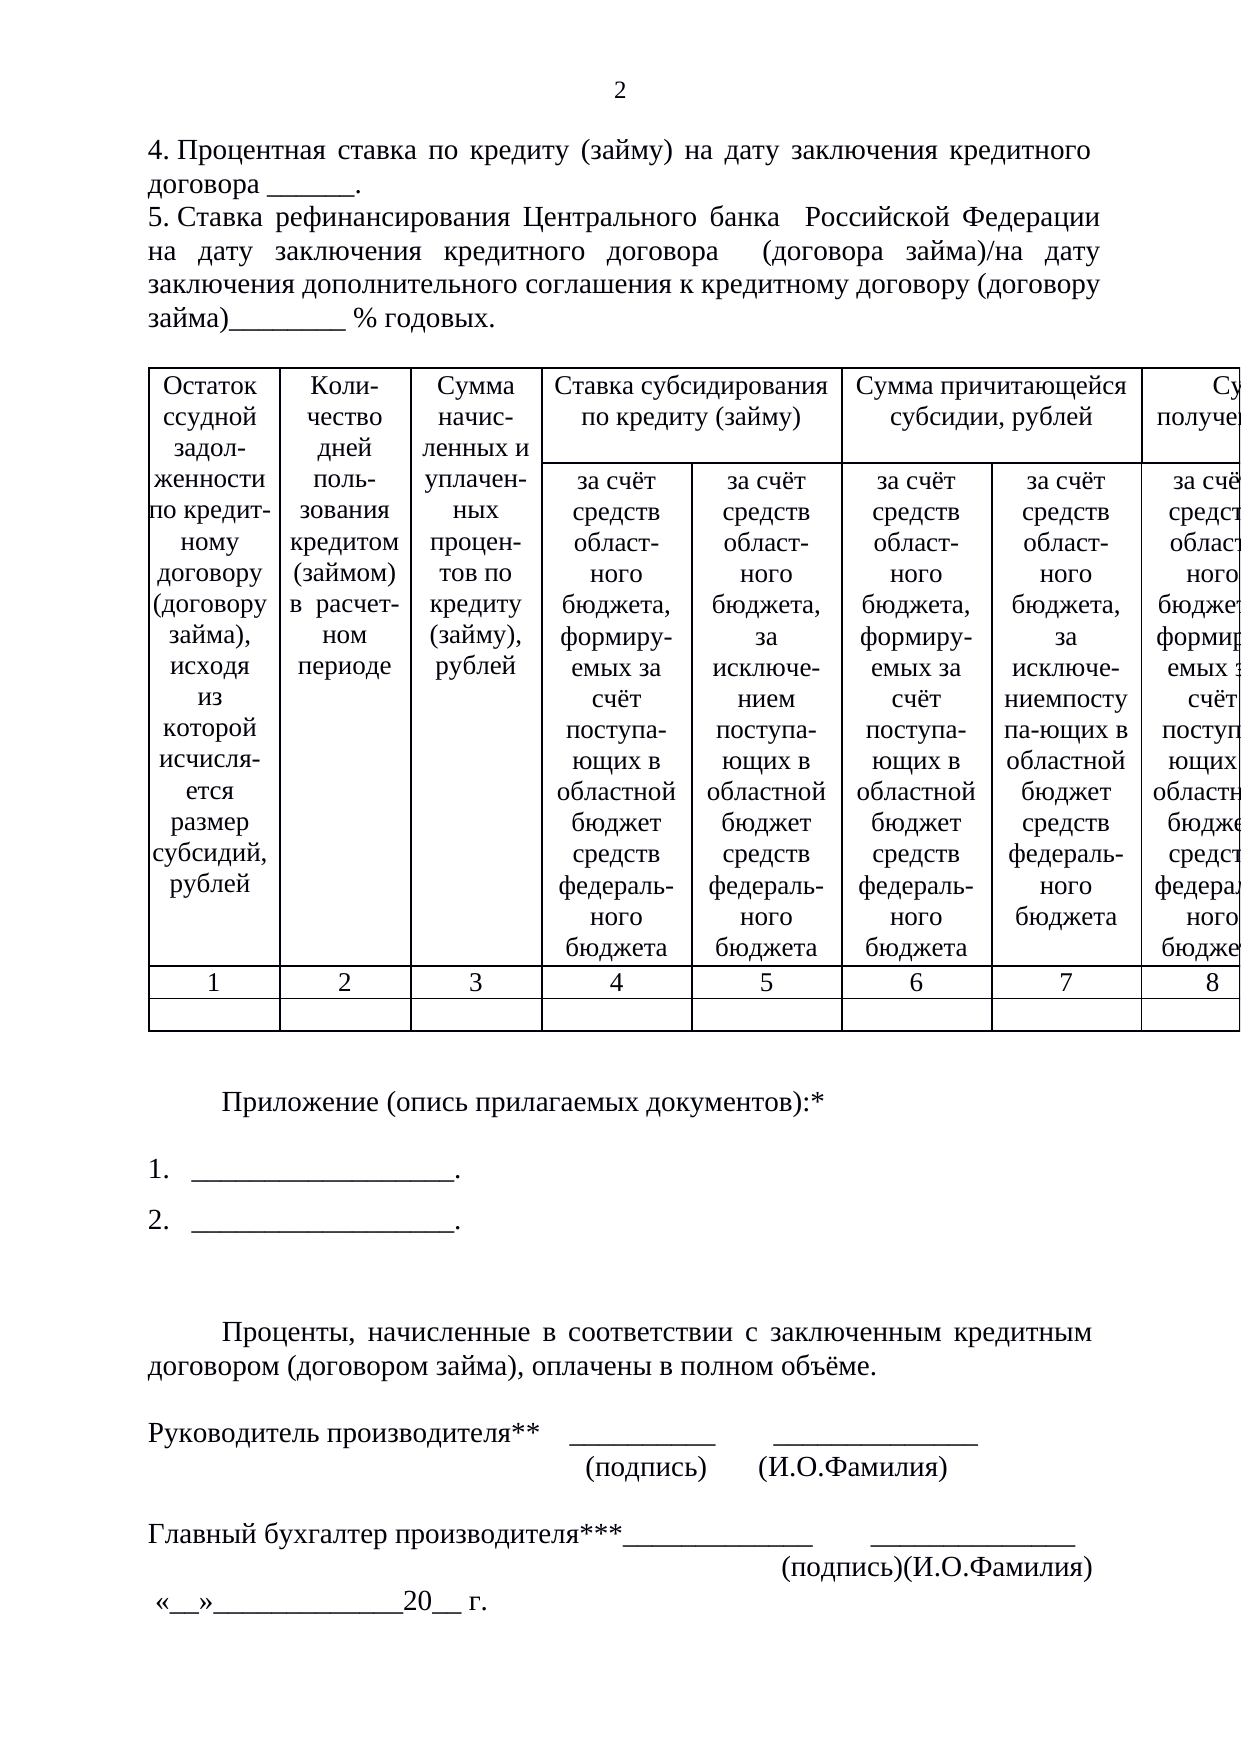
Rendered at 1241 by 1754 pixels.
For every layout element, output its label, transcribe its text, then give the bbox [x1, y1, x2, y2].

table_cell 5 [693, 967, 841, 998]
table_header Ставка субсидирования по кредиту (займу) [543, 369, 841, 462]
text 1. __________________. [148, 1152, 1092, 1185]
text 4. Процентная ставка по кредиту (займу) на дату заключения кредитного договора ______. [148, 132, 1092, 199]
table_header Остаток ссудной задол- женности по кредит-ному договору (договору займа), исходя из которой исчисля-ется размер субсидий, рублей [150, 369, 279, 965]
table_cell 6 [843, 967, 991, 998]
table_cell 2 [281, 967, 410, 998]
table_header Сумма причитающейся субсидии, рублей [843, 369, 1141, 462]
table_cell 8 [1142, 967, 1239, 998]
table_header Сумма начис-ленных и уплачен-ных процен-тов по кредиту (займу), рублей [412, 369, 541, 965]
text «__»_____________20__ г. [148, 1583, 1101, 1616]
table_cell [281, 999, 410, 1030]
table_cell [150, 999, 279, 1030]
text Руководитель производителя** __________ ______________ [148, 1415, 1092, 1449]
table_cell за счёт средств област-ного бюджета, формиру-емых за счёт поступа-ющих в областной бюджет средств федераль-ного бюджета [543, 464, 691, 965]
text Главный бухгалтер производителя***_____________ ______________ [148, 1516, 1092, 1549]
table_cell за счёт средств област-ного бюджета, формиру-емых за счёт поступа-ющих в областной бюджет средств федераль-ного бюджета [1142, 464, 1239, 965]
table_cell [412, 999, 541, 1030]
table_cell за счёт средств област-ного бюджета, за исключе-ниемпоступа-ющих в областной бюджет средств федераль-ного бюджета [993, 464, 1141, 965]
table_header Сумма ранее полученной субсидии, рублей [1143, 369, 1239, 462]
table_cell [1142, 999, 1239, 1030]
text (подпись) (И.О.Фамилия) [148, 1449, 1092, 1482]
text 5. Ставка рефинансирования Центрального банка Российской Федерации на дату заключения кредитного договора (договора займа)/на дату заключения дополнительного соглашения к кредитному договору (договору займа)________ % годовых. [148, 199, 1101, 334]
table_cell [993, 999, 1141, 1030]
table_cell [693, 999, 841, 1030]
table_cell 4 [543, 967, 691, 998]
table_cell [543, 999, 691, 1030]
table_header Коли-чество дней поль-зования кредитом (займом) в расчет-ном периоде [281, 369, 410, 965]
table_cell 1 [150, 967, 279, 998]
table_cell за счёт средств област-ного бюджета, формиру-емых за счёт поступа-ющих в областной бюджет средств федераль-ного бюджета [843, 464, 991, 965]
text (подпись)(И.О.Фамилия) [148, 1549, 1092, 1583]
table_cell 3 [412, 967, 541, 998]
text Приложение (опись прилагаемых документов):* [148, 1084, 1092, 1118]
table_cell 7 [993, 967, 1141, 998]
table_cell [843, 999, 991, 1030]
text 2. __________________. [148, 1202, 1092, 1236]
table_cell за счёт средств област-ного бюджета, за исключе-нием поступа-ющих в областной бюджет средств федераль-ного бюджета [693, 464, 841, 965]
text Проценты, начисленные в соответствии с заключенным кредитным договором (договором займа), оплачены в полном объёме. [148, 1314, 1093, 1382]
